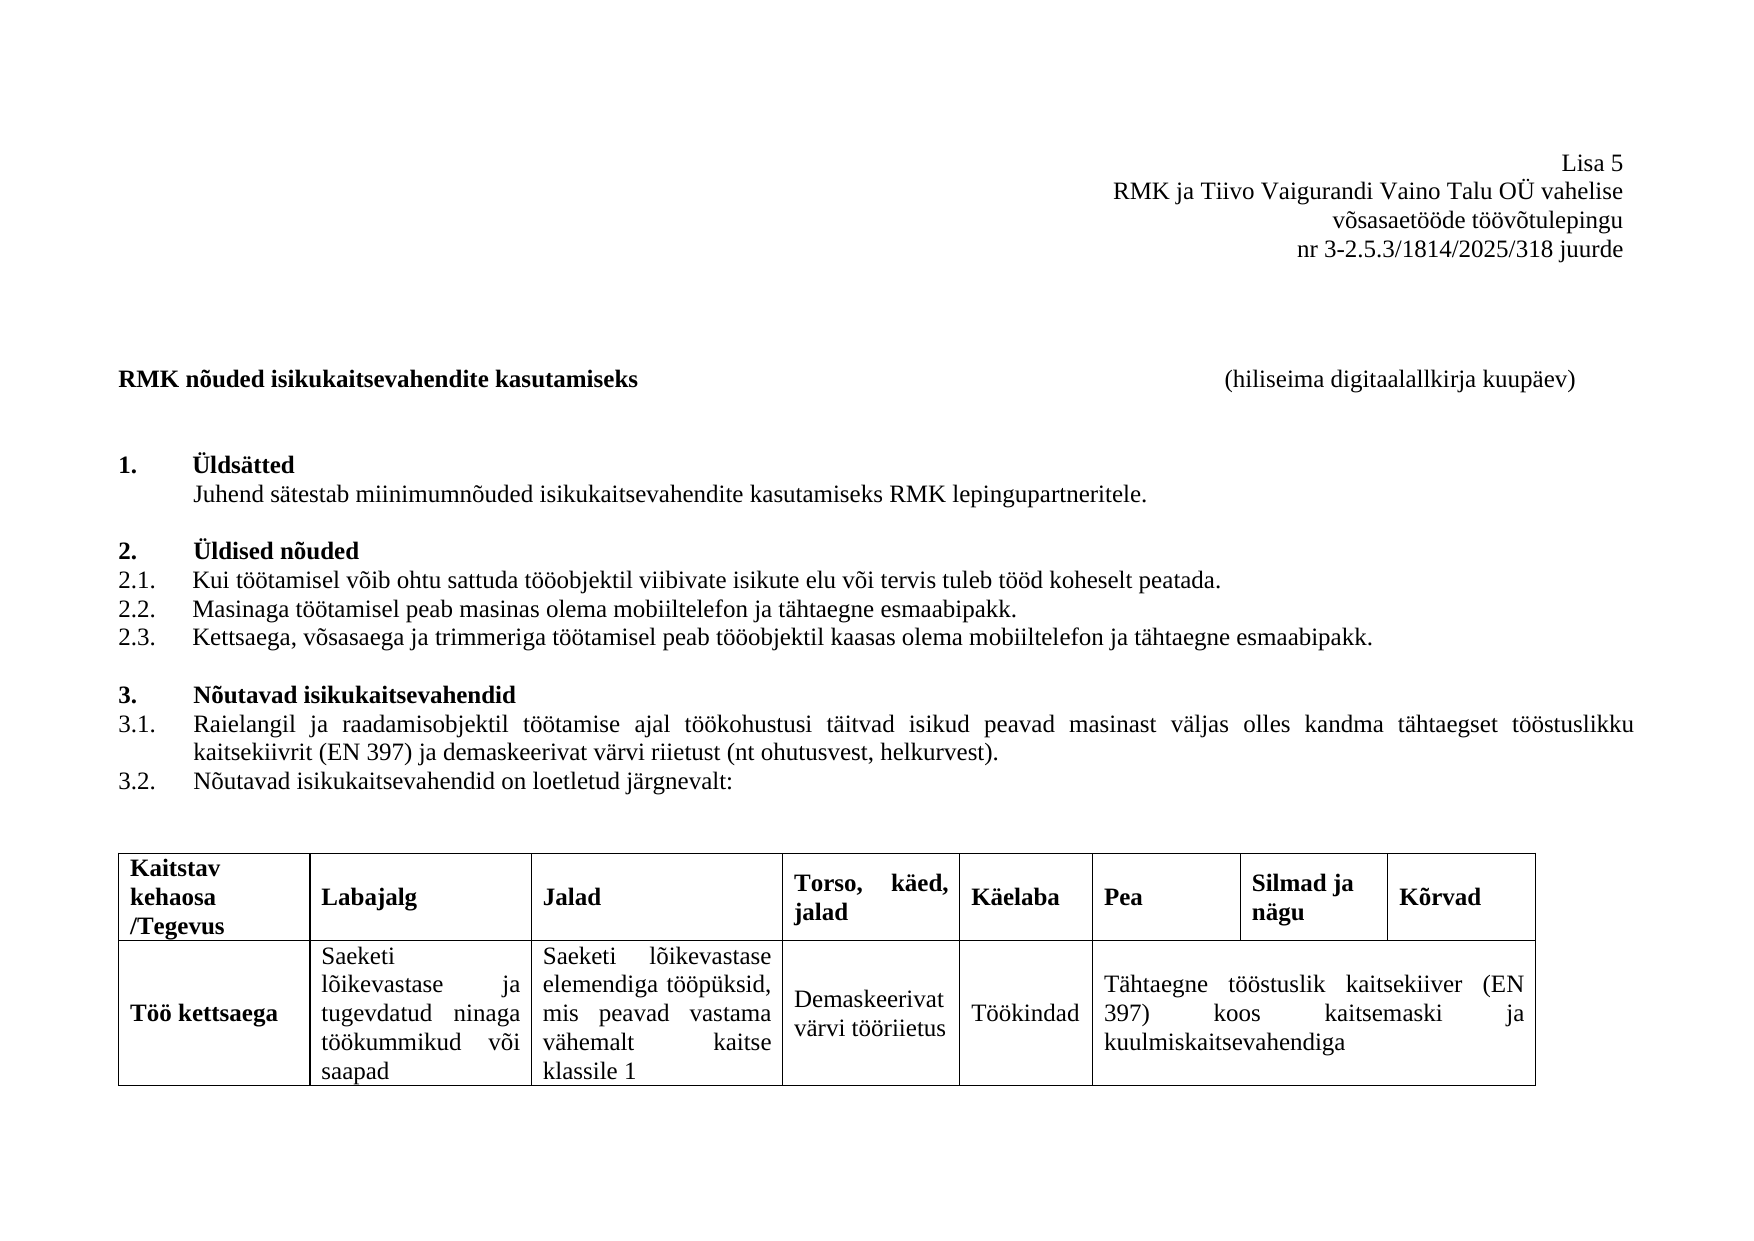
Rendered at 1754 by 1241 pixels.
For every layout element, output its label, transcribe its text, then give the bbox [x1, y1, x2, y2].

table_header Kaitstav kehaosa /Tegevus [119, 854, 309, 940]
table_cell Töökindad [960, 941, 1092, 1084]
table_header Kõrvad [1388, 854, 1535, 940]
table_header Jalad [532, 854, 782, 940]
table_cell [1093, 941, 1535, 1084]
table_header Lisa 5 RMK ja Tiivo Vaigurandi Vaino Talu OÜ vahelise võsasaetööde töövõtulepingu nr 3-2.5.3/1814/2025/318 juurde [1084, 148, 1634, 364]
table_cell Saeketi lõikevastase ja tugevdatud ninaga töökummikud või saapad [311, 941, 531, 1084]
table_cell Saeketi lõikevastase elemendiga tööpüksid, mis peavad vastama vähemalt kaitse klassile 1 [532, 941, 782, 1084]
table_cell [783, 941, 959, 1084]
list Raielangil ja raadamisobjektil töötamise ajal töökohustusi täitvad isikud peavad masinast väljas olles kandma tähtaegset tööstuslikku kaitsekiivrit (EN 397) ja demaskeerivat värvi riietust (nt ohutusvest, helkurvest). [118, 709, 1636, 766]
table_header Käelaba [960, 854, 1092, 940]
table_cell Töö kettsaega [119, 941, 309, 1084]
table_header Torso, käed, jalad [783, 854, 959, 940]
table_header Pea [1093, 854, 1240, 940]
table_header Labajalg [311, 854, 531, 940]
list Üldised nõuded [118, 536, 1636, 565]
list Juhend sätestab miinimumnõuded isikukaitsevahendite kasutamiseks RMK lepingupartneritele. [193, 479, 1636, 507]
list Kettsaega, võsasaega ja trimmeriga töötamisel peab tööobjektil kaasas olema mobiiltelefon ja tähtaegne esmaabipakk. [118, 622, 1636, 651]
list Kui töötamisel võib ohtu sattuda tööobjektil viibivate isikute elu või tervis tuleb tööd koheselt peatada. [118, 565, 1636, 594]
table_header Silmad ja nägu [1241, 854, 1387, 940]
text RMK nõuded isikukaitsevahendite kasutamiseks (hiliseima digitaalallkirja kuupäev) [118, 364, 1636, 392]
list Üldsätted [118, 450, 1636, 479]
list Masinaga töötamisel peab masinas olema mobiiltelefon ja tähtaegne esmaabipakk. [118, 594, 1636, 622]
list Nõutavad isikukaitsevahendid on loetletud järgnevalt: [118, 766, 1636, 795]
list Nõutavad isikukaitsevahendid [118, 680, 1636, 709]
